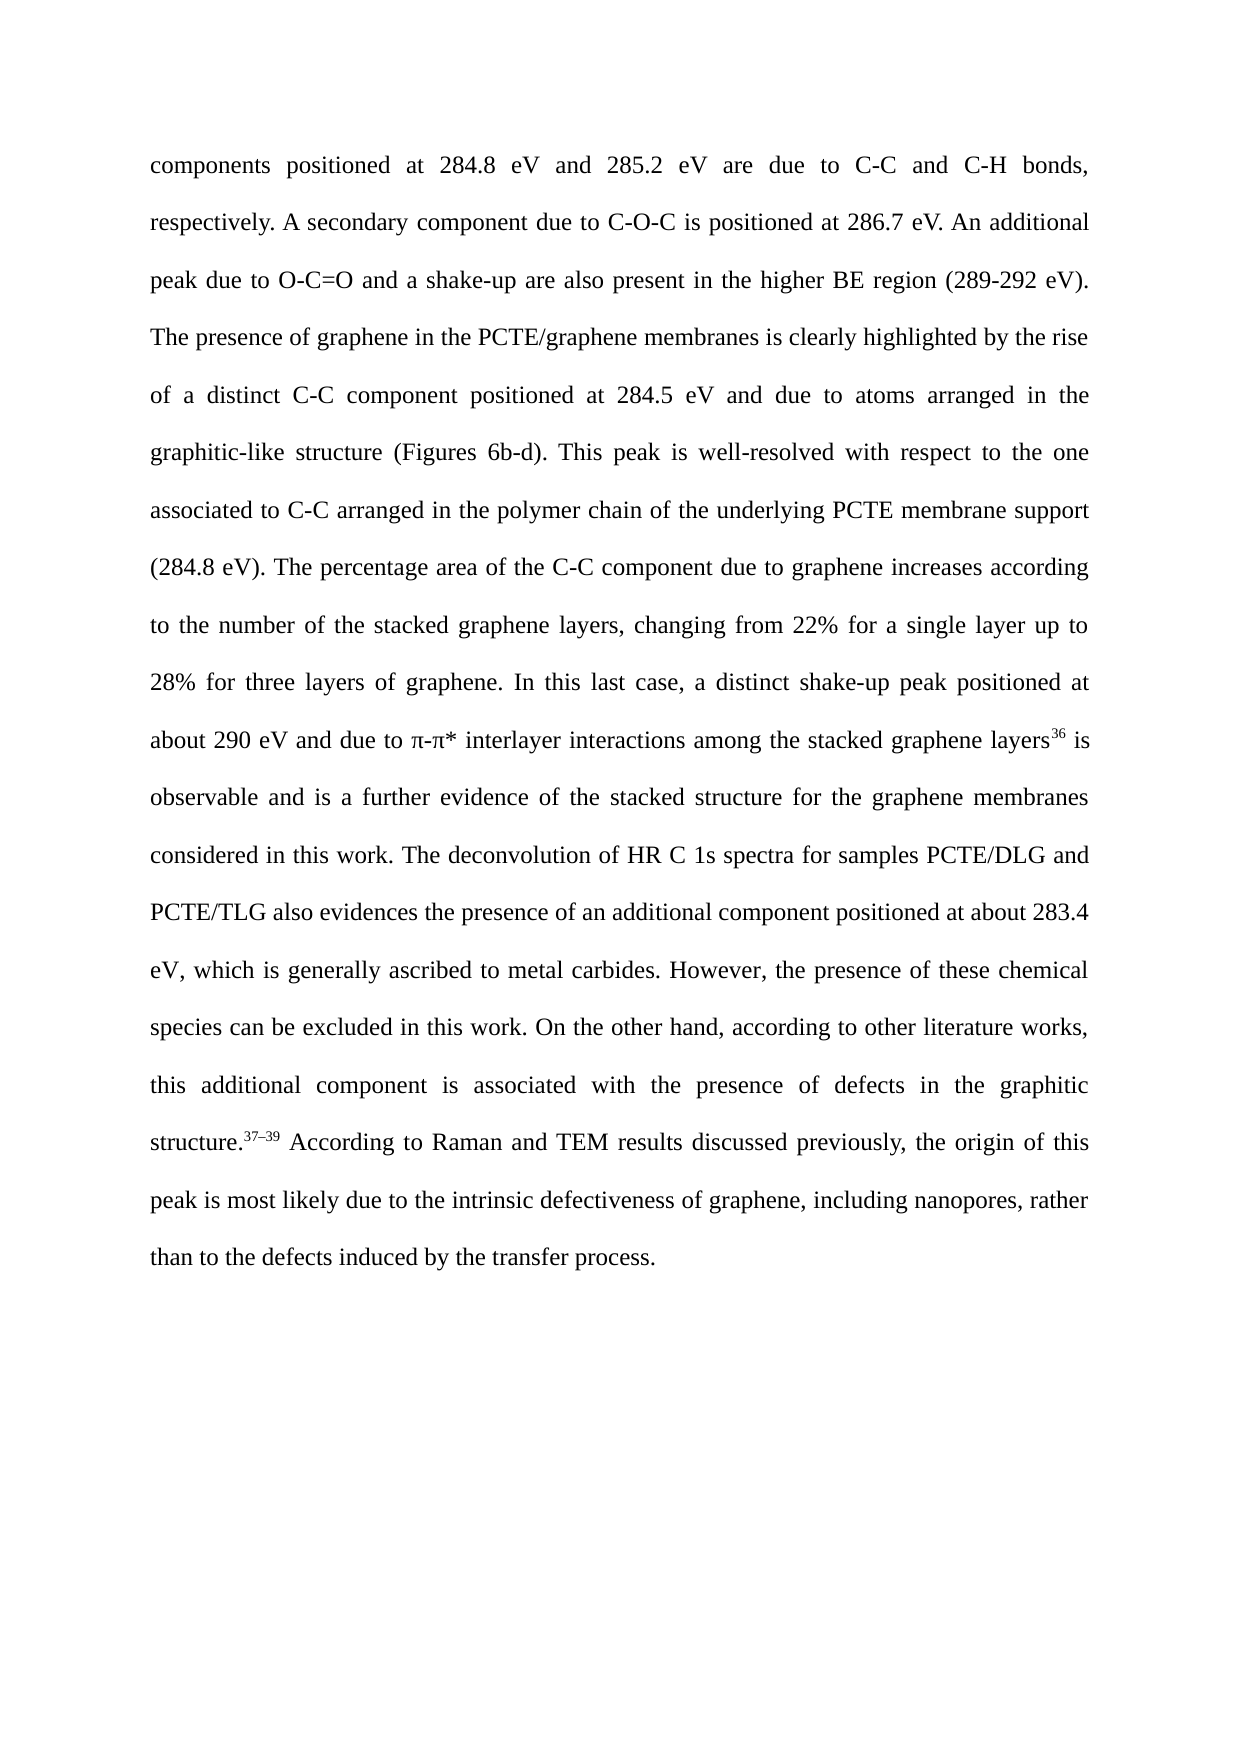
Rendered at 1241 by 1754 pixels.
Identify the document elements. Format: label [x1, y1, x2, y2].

text [150, 150, 1090, 1271]
